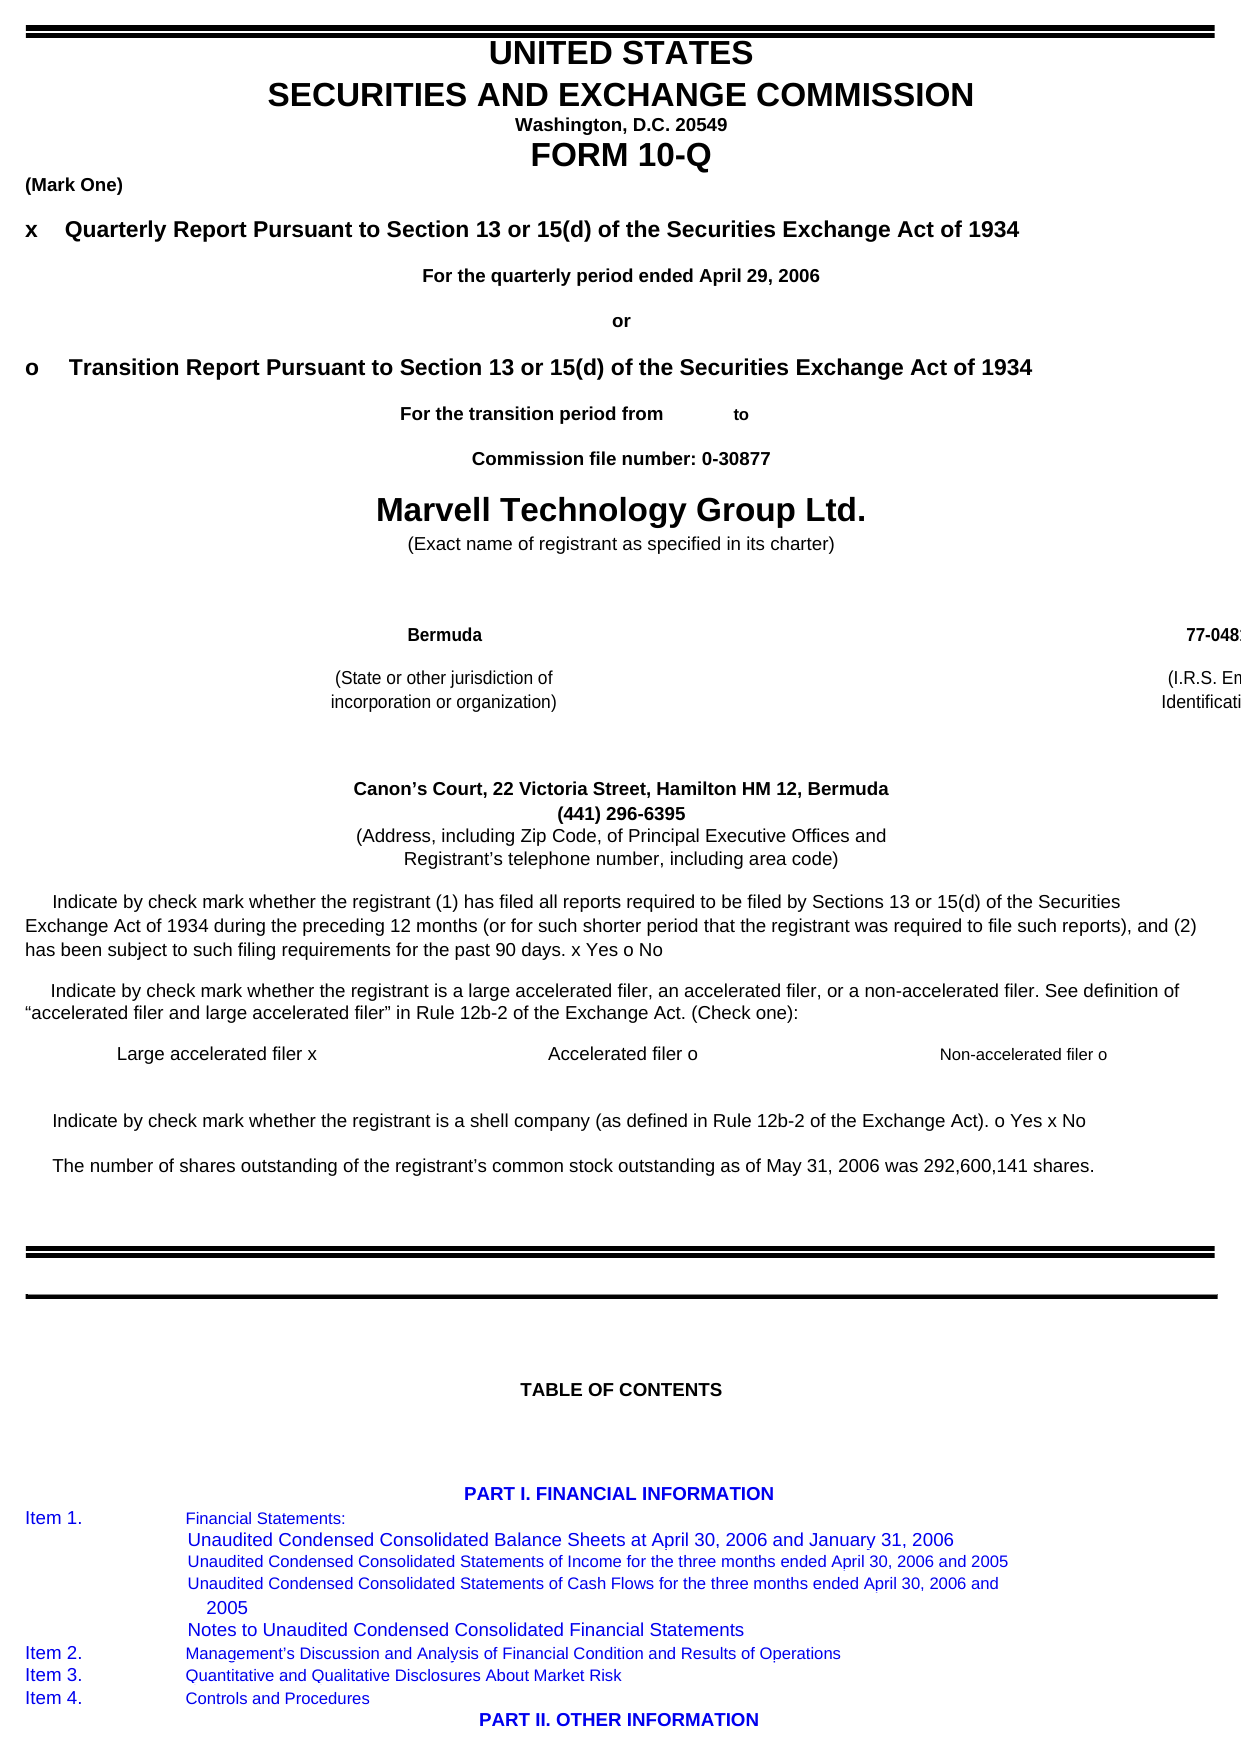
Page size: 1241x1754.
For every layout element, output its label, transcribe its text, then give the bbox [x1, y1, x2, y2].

text Item 1. Financial Statements: [25, 1507, 1207, 1528]
text FORM 10-Q [25, 135, 1217, 174]
text or [25, 310, 1217, 331]
text (Address, including Zip Code, of Principal Executive Offices and [25, 825, 1217, 847]
text SECURITIES AND EXCHANGE COMMISSION [25, 74, 1217, 113]
table_header 77-0481679 [872, 621, 1240, 645]
text Canon’s Court, 22 Victoria Street, Hamilton HM 12, Bermuda [25, 778, 1217, 800]
text Item 3. Quantitative and Qualitative Disclosures About Market Risk [25, 1664, 1207, 1686]
text TABLE OF CONTENTS [25, 1378, 1217, 1400]
table_cell (State or other jurisdiction of [213, 645, 872, 689]
text Washington, D.C. 20549 [25, 113, 1217, 135]
picture [25, 1253, 1215, 1258]
text Indicate by check mark whether the registrant (1) has filed all reports required to be filed by Sections 13 or 15(d) of the Securities Exchange Act of 1934 during the preceding 12 months (or for such shorter period that the registrant was required to file such reports), and (2) has been subject to such filing requirements for the past 90 days. x Yes o No [25, 891, 1201, 960]
picture [25, 1294, 1218, 1299]
text Indicate by check mark whether the registrant is a large accelerated filer, an accelerated filer, or a non-accelerated filer. See definition of “accelerated filer and large accelerated filer” in Rule 12b-2 of the Exchange Act. (Check one): [25, 979, 1207, 1023]
picture [25, 25, 1215, 31]
text Commission file number: 0-30877 [25, 448, 1217, 469]
text For the transition period from to [400, 403, 1207, 424]
text (441) 296-6395 [25, 803, 1217, 824]
text Marvell Technology Group Ltd. [25, 490, 1217, 529]
text UNITED STATES [25, 33, 1217, 71]
text PART II. OTHER INFORMATION [25, 1709, 1213, 1731]
text The number of shares outstanding of the registrant’s common stock outstanding as of May 31, 2006 was 292,600,141 shares. [52, 1155, 1207, 1177]
text For the quarterly period ended April 29, 2006 [25, 265, 1217, 286]
table_cell (I.R.S. Employer [872, 645, 1240, 689]
table_header Bermuda [213, 621, 872, 645]
text Large accelerated filer x Accelerated filer o Non-accelerated filer o [117, 1043, 1207, 1064]
text Registrant’s telephone number, including area code) [25, 848, 1217, 869]
text Unaudited Condensed Consolidated Balance Sheets at April 30, 2006 and January 31, 2006 [187, 1529, 1207, 1551]
text 2005 [206, 1597, 1207, 1618]
text Notes to Unaudited Condensed Consolidated Financial Statements [187, 1619, 1207, 1641]
text (Exact name of registrant as specified in its charter) [25, 533, 1217, 554]
list Quarterly Report Pursuant to Section 13 or 15(d) of the Securities Exchange Act of 1934 [25, 216, 1207, 242]
picture [25, 1246, 1215, 1251]
text Unaudited Condensed Consolidated Statements of Income for the three months ended April 30, 2006 and 2005 Unaudited Condensed Consolidated Statements of Cash Flows for the three months ended April 30, 2006 and [187, 1552, 1019, 1593]
text Item 2. Management’s Discussion and Analysis of Financial Condition and Results of Operations [25, 1642, 1207, 1663]
text Item 4. Controls and Procedures [25, 1687, 1207, 1708]
table_cell Identification No.) [872, 689, 1240, 713]
table_cell incorporation or organization) [213, 689, 872, 713]
text Indicate by check mark whether the registrant is a shell company (as defined in Rule 12b-2 of the Exchange Act). o Yes x No [52, 1110, 1207, 1132]
text PART I. FINANCIAL INFORMATION [25, 1482, 1213, 1504]
text (Mark One) [25, 174, 1207, 196]
list Transition Report Pursuant to Section 13 or 15(d) of the Securities Exchange Act of 1934 [25, 354, 1207, 380]
